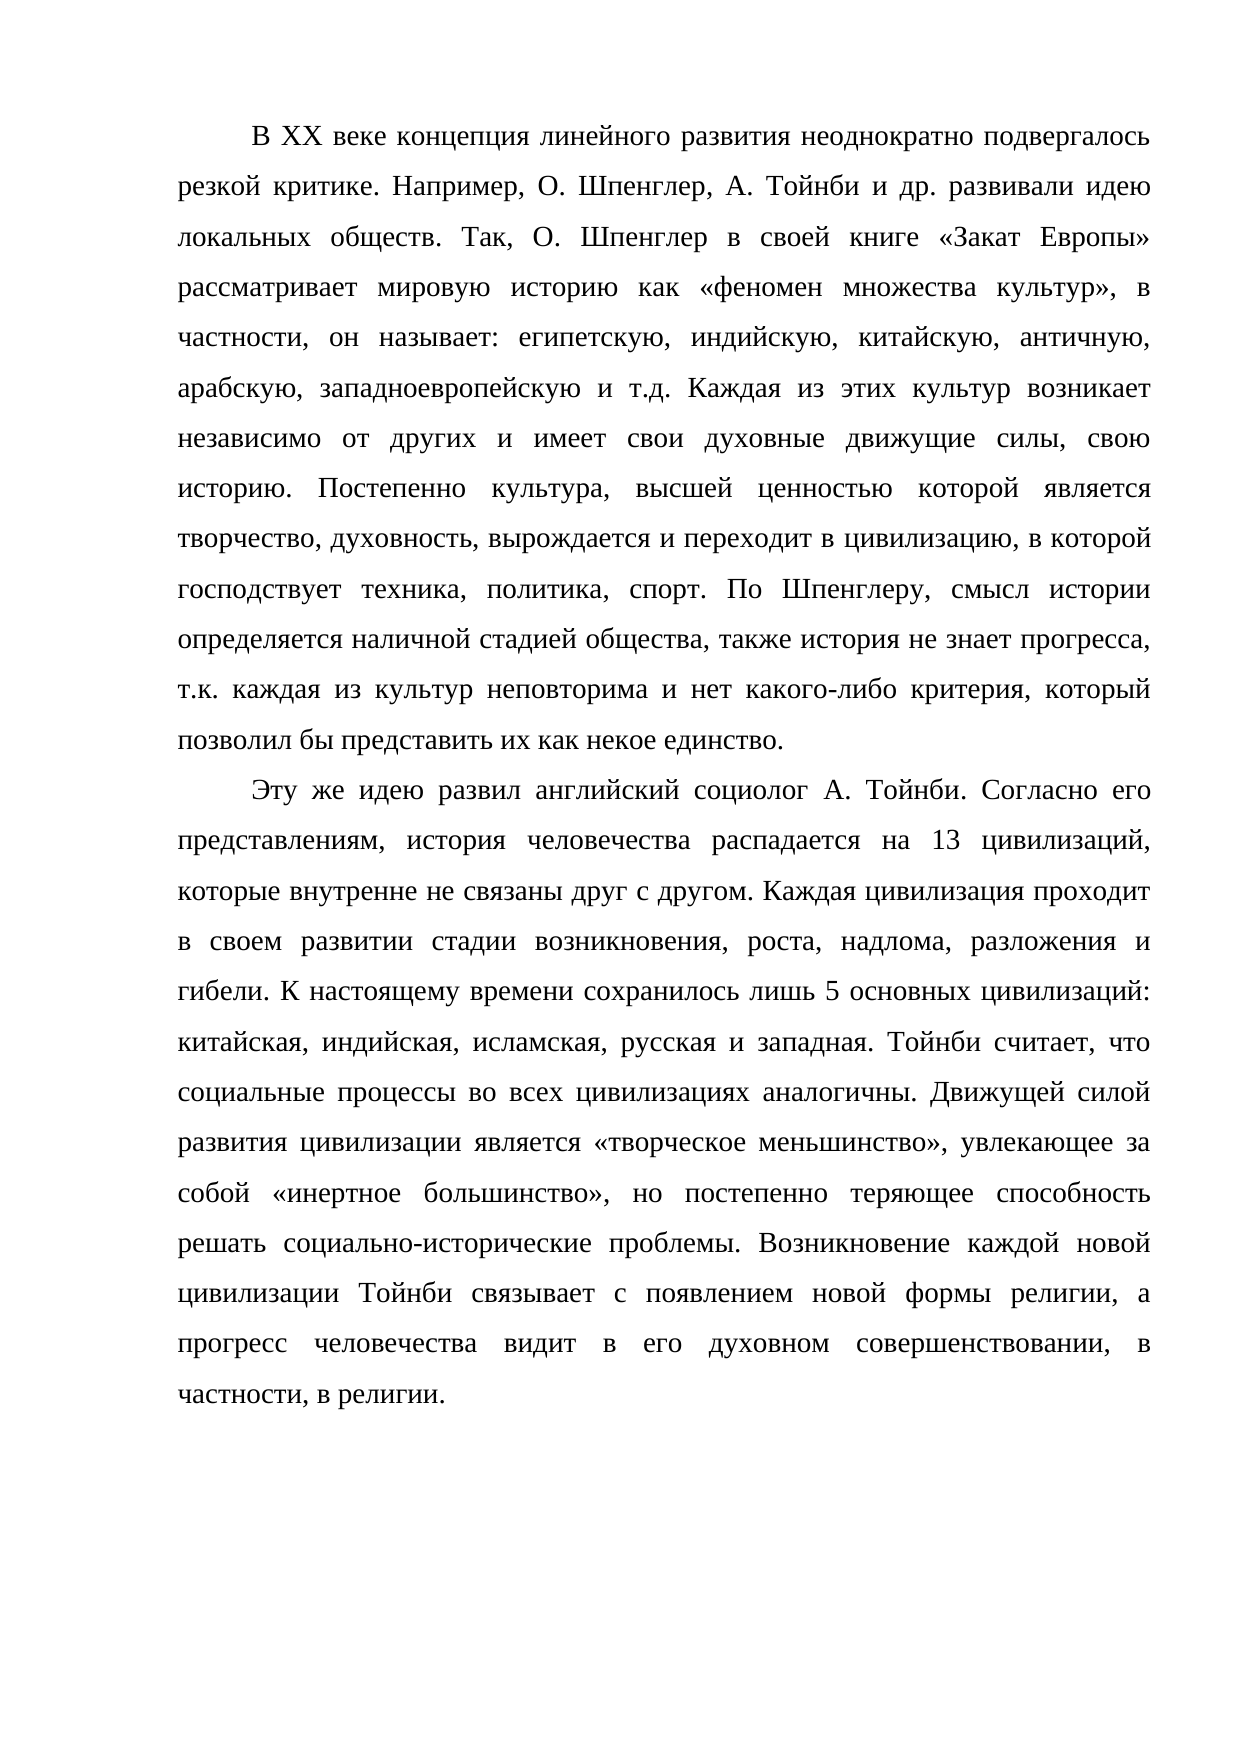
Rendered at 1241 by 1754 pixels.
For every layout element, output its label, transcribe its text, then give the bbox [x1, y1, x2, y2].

text В ХХ веке концепция линейного развития неоднократно подвергалось резкой критике. Например, О. Шпенглер, А. Тойнби и др. развивали идею локальных обществ. Так, О. Шпенглер в своей книге «Закат Европы» рассматривает мировую историю как «феномен множества культур», в частности, он называет: египетскую, индийскую, китайскую, античную, арабскую, западноевропейскую и т.д. Каждая из этих культур возникает независимо от других и имеет свои духовные движущие силы, свою историю. Постепенно культура, высшей ценностью которой является творчество, духовность, вырождается и переходит в цивилизацию, в которой господствует техника, политика, спорт. По Шпенглеру, смысл истории определяется наличной стадией общества, также история не знает прогресса, т.к. каждая из культур неповторима и нет какого-либо критерия, который позволил бы представить их как некое единство. [177, 118, 1152, 755]
text Эту же идею развил английский социолог А. Тойнби. Согласно его представлениям, история человечества распадается на 13 цивилизаций, которые внутренне не связаны друг с другом. Каждая цивилизация проходит в своем развитии стадии возникновения, роста, надлома, разложения и гибели. К настоящему времени сохранилось лишь 5 основных цивилизаций: китайская, индийская, исламская, русская и западная. Тойнби считает, что социальные процессы во всех цивилизациях аналогичны. Движущей силой развития цивилизации является «творческое меньшинство», увлекающее за собой «инертное большинство», но постепенно теряющее способность решать социально-исторические проблемы. Возникновение каждой новой цивилизации Тойнби связывает с появлением новой формы религии, а прогресс человечества видит в его духовном совершенствовании, в частности, в религии. [177, 772, 1152, 1409]
